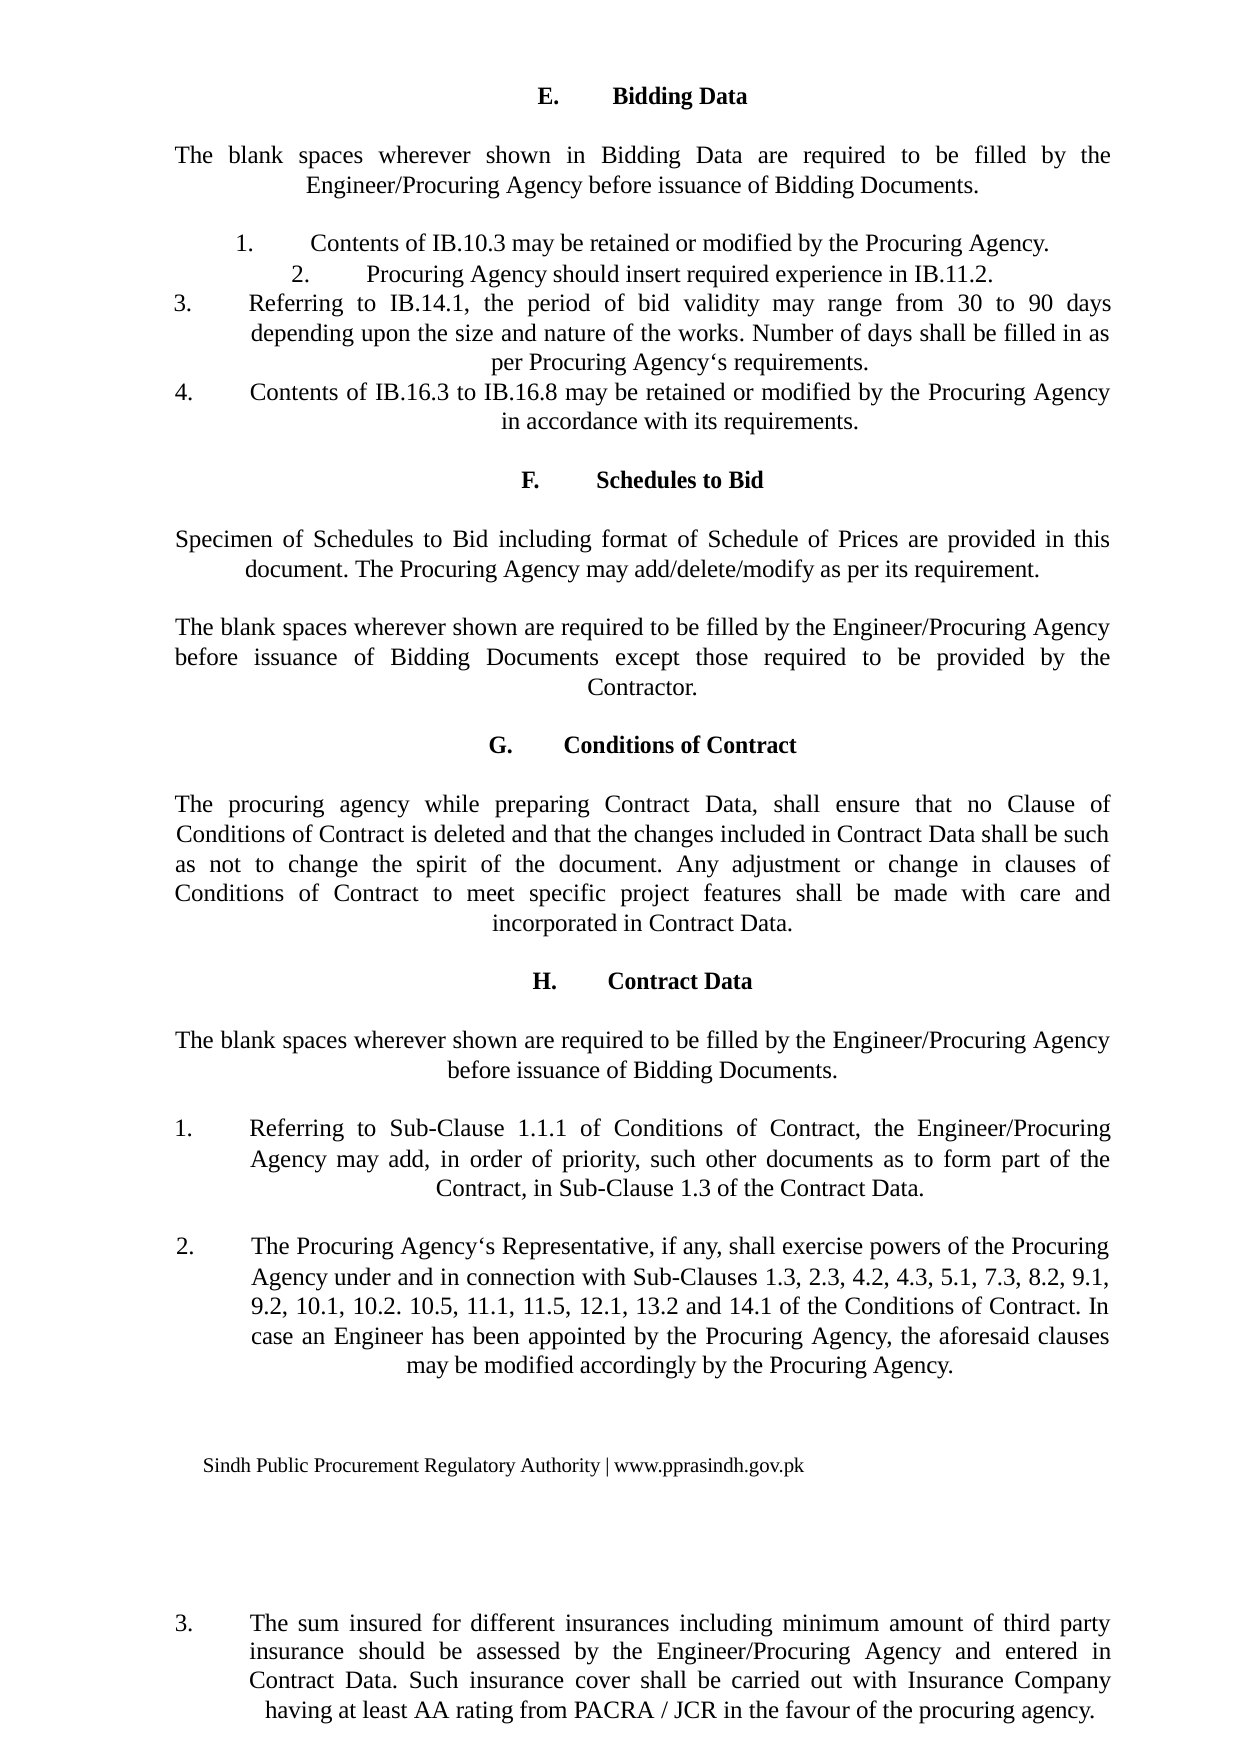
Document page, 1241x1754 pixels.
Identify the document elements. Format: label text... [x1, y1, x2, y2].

text per Procuring Agency‘s requirements. [151, 347, 1134, 377]
text Agency under and in connection with Sub-Clauses 1.3, 2.3, 4.2, 4.3, 5.1, 7.3, 8.2, 9.1, [151, 1262, 1134, 1291]
text Contract, in Sub-Clause 1.3 of the Contract Data. [151, 1173, 1134, 1203]
text as not to change the spirit of the document. Any adjustment or change in clauses of [151, 849, 1134, 878]
text before issuance of Bidding Documents. [151, 1055, 1134, 1085]
text case an Engineer has been appointed by the Procuring Agency, the aforesaid clauses [151, 1321, 1134, 1350]
text Engineer/Procuring Agency before issuance of Bidding Documents. [151, 170, 1134, 200]
text may be modified accordingly by the Procuring Agency. [151, 1350, 1134, 1379]
text Contractor. [151, 672, 1134, 701]
text Specimen of Schedules to Bid including format of Schedule of Prices are provided in this [151, 520, 1134, 554]
text incorporated in Contract Data. [151, 908, 1134, 937]
text E. Bidding Data [151, 77, 1134, 112]
text 2. The Procuring Agency‘s Representative, if any, shall exercise powers of the Procuring [151, 1228, 1134, 1262]
text G. Conditions of Contract [151, 726, 1134, 761]
text 3. The sum insured for different insurances including minimum amount of third party [151, 1613, 1134, 1636]
text The blank spaces wherever shown are required to be filled by the Engineer/Procuring Agency [151, 1022, 1134, 1055]
text 4. Contents of IB.16.3 to IB.16.8 may be retained or modified by the Procuring Agency [151, 377, 1134, 406]
text The procuring agency while preparing Contract Data, shall ensure that no Clause of [151, 786, 1134, 819]
text H. Contract Data [151, 962, 1134, 997]
text 9.2, 10.1, 10.2. 10.5, 11.1, 11.5, 12.1, 13.2 and 14.1 of the Conditions of Contract. In [151, 1291, 1134, 1321]
text insurance should be assessed by the Engineer/Procuring Agency and entered in [151, 1636, 1134, 1665]
text in accordance with its requirements. [151, 406, 1134, 436]
text Conditions of Contract to meet specific project features shall be made with care and [151, 878, 1134, 908]
text 1. Contents of IB.10.3 may be retained or modified by the Procuring Agency. [151, 225, 1134, 259]
text Sindh Public Procurement Regulatory Authority | www.pprasindh.gov.pk v [151, 1454, 1134, 1479]
text Contract Data. Such insurance cover shall be carried out with Insurance Company [151, 1665, 1134, 1694]
text 2. Procuring Agency should insert required experience in IB.11.2. [151, 259, 1134, 288]
text The blank spaces wherever shown in Bidding Data are required to be filled by the [151, 137, 1134, 170]
text depending upon the size and nature of the works. Number of days shall be filled in as [151, 318, 1134, 347]
text 1. Referring to Sub-Clause 1.1.1 of Conditions of Contract, the Engineer/Procuring [151, 1110, 1134, 1144]
text The blank spaces wherever shown are required to be filled by the Engineer/Procuring Agency [151, 608, 1134, 642]
text before issuance of Bidding Documents except those required to be provided by the [151, 642, 1134, 672]
text document. The Procuring Agency may add/delete/modify as per its requirement. [151, 554, 1134, 583]
text Conditions of Contract is deleted and that the changes included in Contract Data shall be such [151, 819, 1134, 849]
text F. Schedules to Bid [151, 461, 1134, 495]
text 3. Referring to IB.14.1, the period of bid validity may range from 30 to 90 days [151, 288, 1134, 318]
text Agency may add, in order of priority, such other documents as to form part of the [151, 1144, 1134, 1173]
text having at least AA rating from PACRA / JCR in the favour of the procuring agency. [151, 1694, 1134, 1724]
